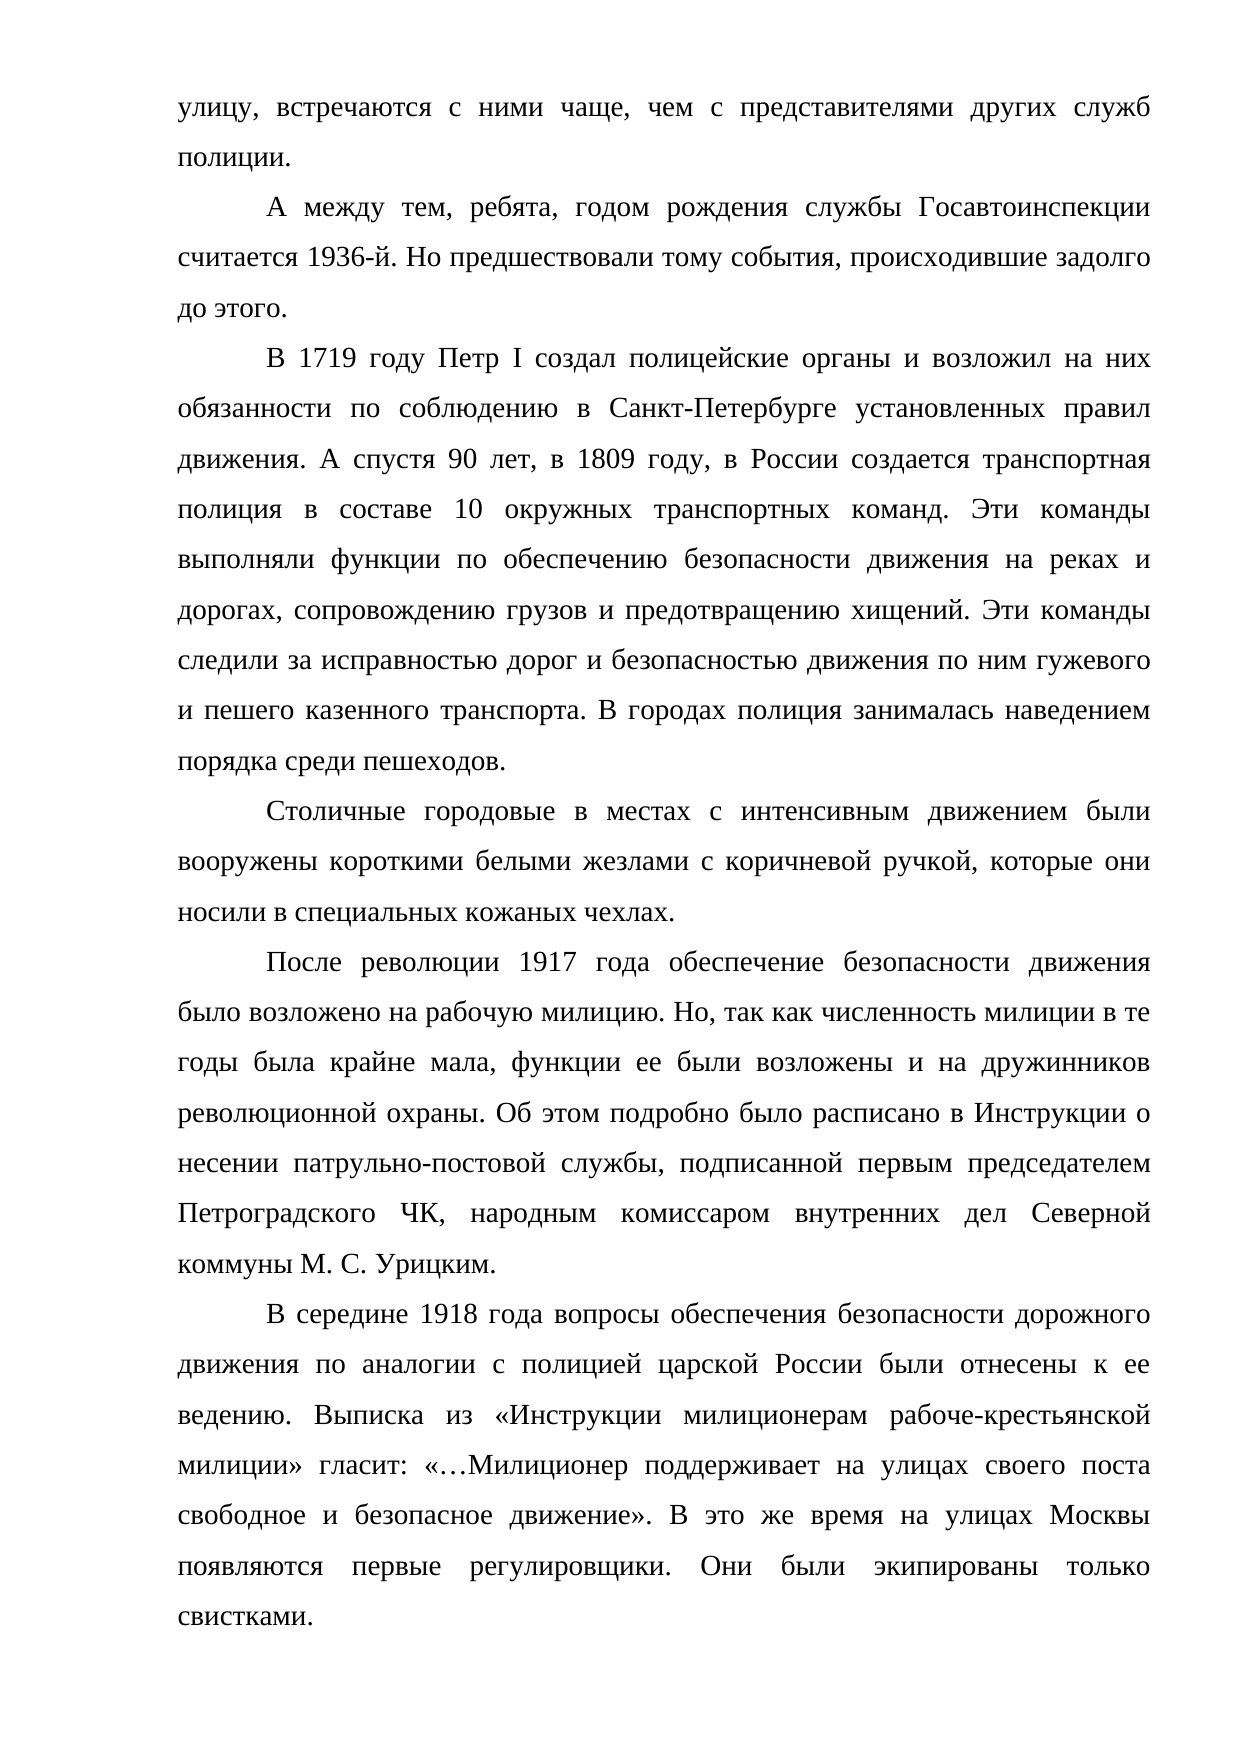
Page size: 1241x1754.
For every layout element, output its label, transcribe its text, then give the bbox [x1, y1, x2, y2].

text А между тем, ребята, годом рождения службы Госавтоинспекции считается 1936-й. Но предшествовали тому события, происходившие задолго до этого. [177, 189, 1152, 323]
text В 1719 году Петр I создал полицейские органы и возложил на них обязанности по соблюдению в Санкт-Петербурге установленных правил движения. А спустя 90 лет, в 1809 году, в России создается транспортная полиция в составе 10 окружных транспортных команд. Эти команды выполняли функции по обеспечению безопасности движения на реках и дорогах, сопровождению грузов и предотвращению хищений. Эти команды следили за исправностью дорог и безопасностью движения по ним гужевого и пешего казенного транспорта. В городах полиция занималась наведением порядка среди пешеходов. [177, 340, 1152, 776]
text В середине 1918 года вопросы обеспечения безопасности дорожного движения по аналогии с полицией царской России были отнесены к ее ведению. Выписка из «Инструкции милиционерам рабоче-крестьянской милиции» гласит: «…Милиционер поддерживает на улицах своего поста свободное и безопасное движение». В это же время на улицах Москвы появляются первые регулировщики. Они были экипированы только свистками. [177, 1296, 1152, 1632]
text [177, 89, 1152, 172]
text После революции 1917 года обеспечение безопасности движения было возложено на рабочую милицию. Но, так как численность милиции в те годы была крайне мала, функции ее были возложены и на дружинников революционной охраны. Об этом подробно было расписано в Инструкции о несении патрульно-постовой службы, подписанной первым председателем Петроградского ЧК, народным комиссаром внутренних дел Северной коммуны М. С. Урицким. [177, 944, 1152, 1279]
text Столичные городовые в местах с интенсивным движением были вооружены короткими белыми жезлами с коричневой ручкой, которые они носили в специальных кожаных чехлах. [177, 793, 1152, 927]
